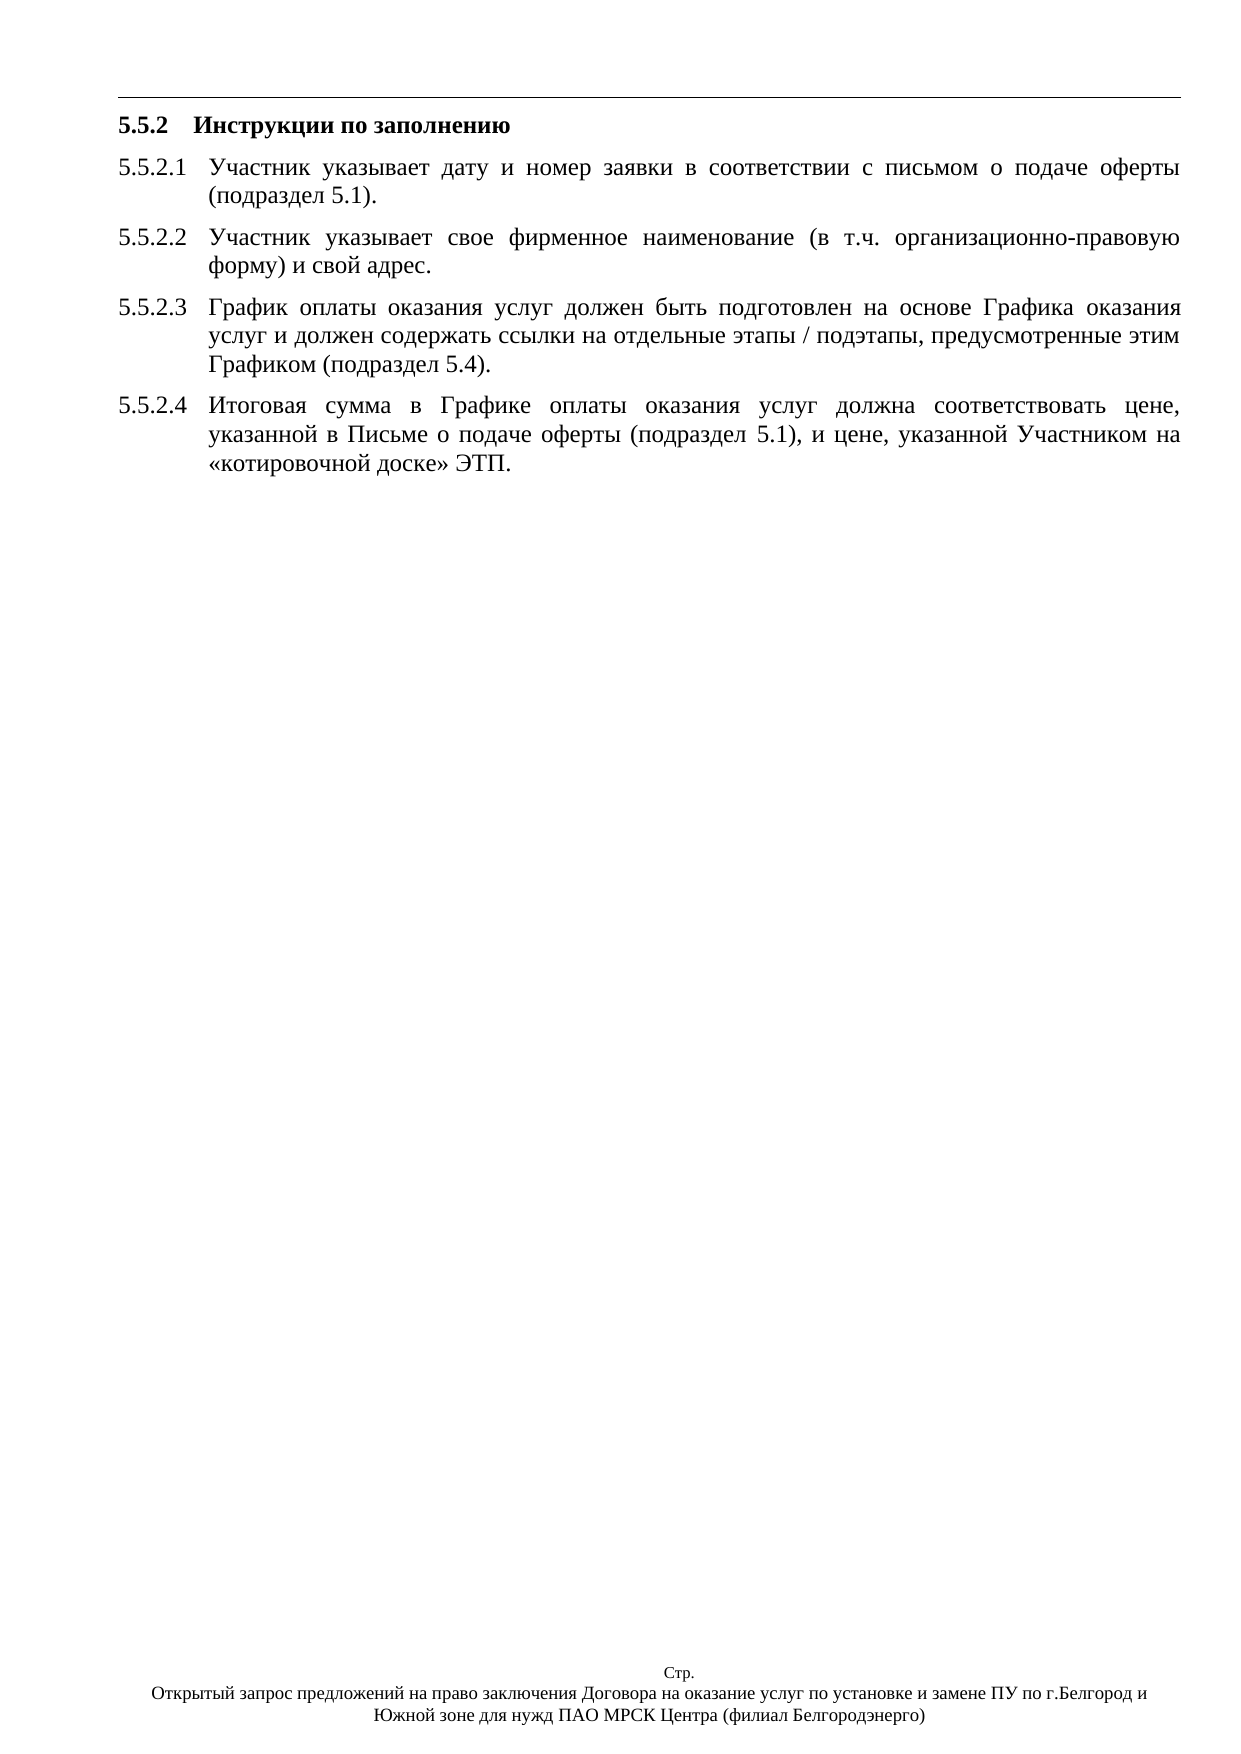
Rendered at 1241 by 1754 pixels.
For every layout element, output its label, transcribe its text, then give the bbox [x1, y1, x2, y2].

list Участник указывает свое фирменное наименование (в т.ч. организационно-правовую форму) и свой адрес. [118, 222, 1181, 279]
list Итоговая сумма в Графике оплаты оказания услуг должна соответствовать цене, указанной в Письме о подаче оферты (подраздел 5.1), и цене, указанной Участником на «котировочной доске» ЭТП. [118, 391, 1181, 477]
list График оплаты оказания услуг должен быть подготовлен на основе Графика оказания услуг и должен содержать ссылки на отдельные этапы / подэтапы, предусмотренные этим Графиком (подраздел 5.4). [118, 292, 1181, 378]
list Участник указывает дату и номер заявки в соответствии с письмом о подаче оферты (подраздел 5.1). [118, 152, 1181, 209]
subtitle Инструкции по заполнению [118, 111, 1181, 139]
